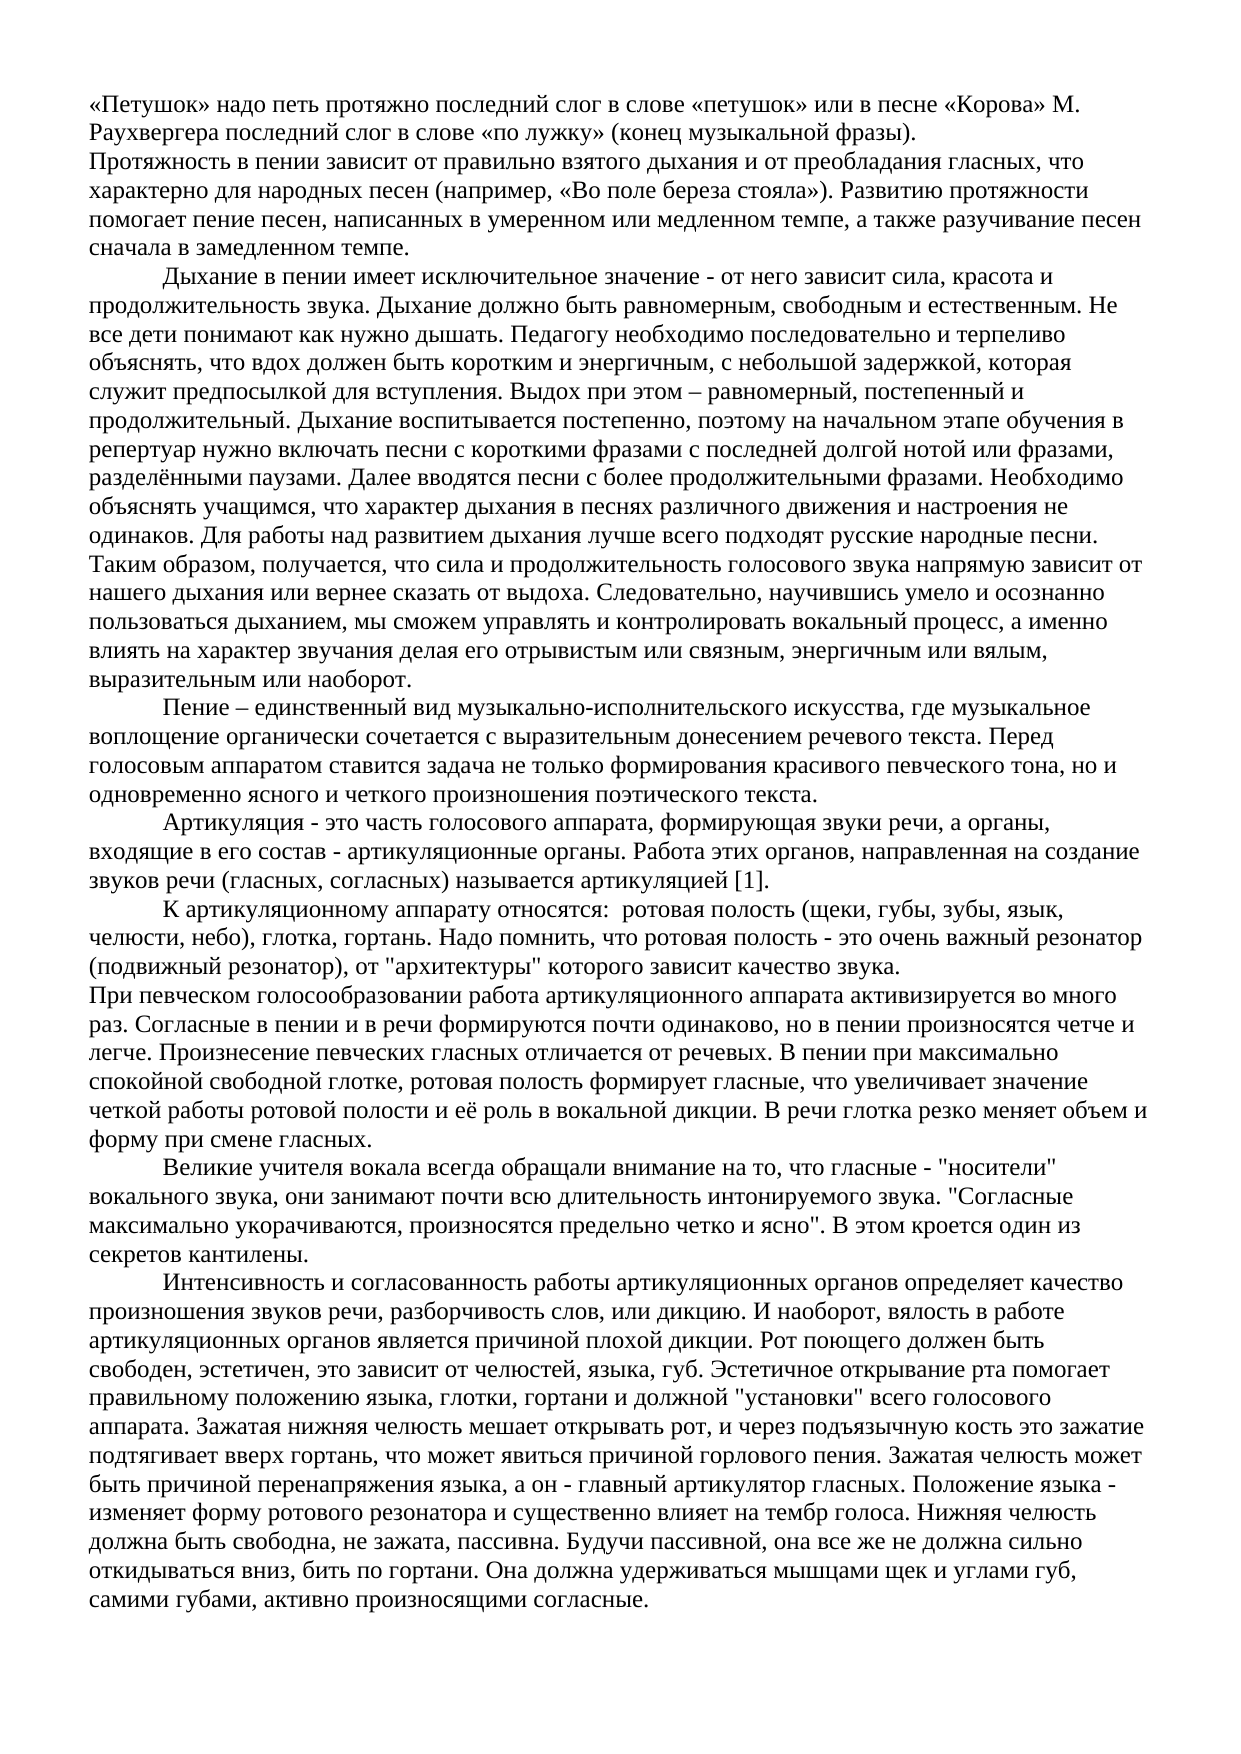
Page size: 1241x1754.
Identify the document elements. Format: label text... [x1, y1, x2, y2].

text Дыхание в пении имеет исключительное значение - от него зависит сила, красота и продолжительность звука. Дыхание должно быть равномерным, свободным и естественным. Не все дети понимают как нужно дышать. Педагогу необходимо последовательно и терпеливо объяснять, что вдох должен быть коротким и энергичным, с небольшой задержкой, которая служит предпосылкой для вступления. Выдох при этом – равномерный, постепенный и продолжительный. Дыхание воспитывается постепенно, поэтому на начальном этапе обучения в репертуар нужно включать песни с короткими фразами с последней долгой нотой или фразами, разделёнными паузами. Далее вводятся песни с более продолжительными фразами. Необходимо объяснять учащимся, что характер дыхания в песнях различного движения и настроения не одинаков. Для работы над развитием дыхания лучше всего подходят русские народные песни. [89, 261, 1152, 549]
text Интенсивность и согласованность работы артикуляционных органов определяет качество произношения звуков речи, разборчивость слов, или дикцию. И наоборот, вялость в работе артикуляционных органов является причиной плохой дикции. Рот поющего должен быть свободен, эстетичен, это зависит от челюстей, языка, губ. Эстетичное открывание рта помогает правильному положению языка, глотки, гортани и должной "установки" всего голосового аппарата. Зажатая нижняя челюсть мешает открывать рот, и через подъязычную кость это зажатие подтягивает вверх гортань, что может явиться причиной горлового пения. Зажатая челюсть может быть причиной перенапряжения языка, а он - главный артикулятор гласных. Положение языка - изменяет форму ротового резонатора и существенно влияет на тембр голоса. Нижняя челюсть должна быть свободна, не зажата, пассивна. Будучи пассивной, она все же не должна сильно откидываться вниз, бить по гортани. Она должна удерживаться мышцами щек и углами губ, самими губами, активно произносящими согласные. [89, 1267, 1152, 1612]
text Артикуляция - это часть голосового аппарата, формирующая звуки речи, а органы, входящие в его состав - артикуляционные органы. Работа этих органов, направленная на создание звуков речи (гласных, согласных) называется артикуляцией [1]. [89, 807, 1152, 894]
text Великие учителя вокала всегда обращали внимание на то, что гласные - "носители" вокального звука, они занимают почти всю длительность интонируемого звука. "Согласные максимально укорачиваются, произносятся предельно четко и ясно". В этом кроется один из секретов кантилены. [89, 1152, 1152, 1267]
text Протяжность в пении зависит от правильно взятого дыхания и от преобладания гласных, что характерно для народных песен (например, «Во поле береза стояла»). Развитию протяжности помогает пение песен, написанных в умеренном или медленном темпе, а также разучивание песен сначала в замедленном темпе. [89, 146, 1152, 261]
text Пение – единственный вид музыкально-исполнительского искусства, где музыкальное воплощение органически сочетается с выразительным донесением речевого текста. Перед голосовым аппаратом ставится задача не только формирования красивого певческого тона, но и одновременно ясного и четкого произношения поэтического текста. [89, 692, 1152, 807]
text Таким образом, получается, что сила и продолжительность голосового звука напрямую зависит от нашего дыхания или вернее сказать от выдоха. Следовательно, научившись умело и осознанно пользоваться дыханием, мы сможем управлять и контролировать вокальный процесс, а именно влиять на характер звучания делая его отрывистым или связным, энергичным или вялым, выразительным или наоборот. [89, 549, 1152, 692]
text К артикуляционному аппарату относятся: ротовая полость (щеки, губы, зубы, язык, челюсти, небо), глотка, гортань. Надо помнить, что ротовая полость - это очень важный резонатор (подвижный резонатор), от "архитектуры" которого зависит качество звука. [89, 894, 1152, 980]
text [89, 89, 1152, 146]
text При певческом голосообразовании работа артикуляционного аппарата активизируется во много раз. Согласные в пении и в речи формируются почти одинаково, но в пении произносятся четче и легче. Произнесение певческих гласных отличается от речевых. В пении при максимально спокойной свободной глотке, ротовая полость формирует гласные, что увеличивает значение четкой работы ротовой полости и её роль в вокальной дикции. В речи глотка резко меняет объем и форму при смене гласных. [89, 980, 1152, 1152]
